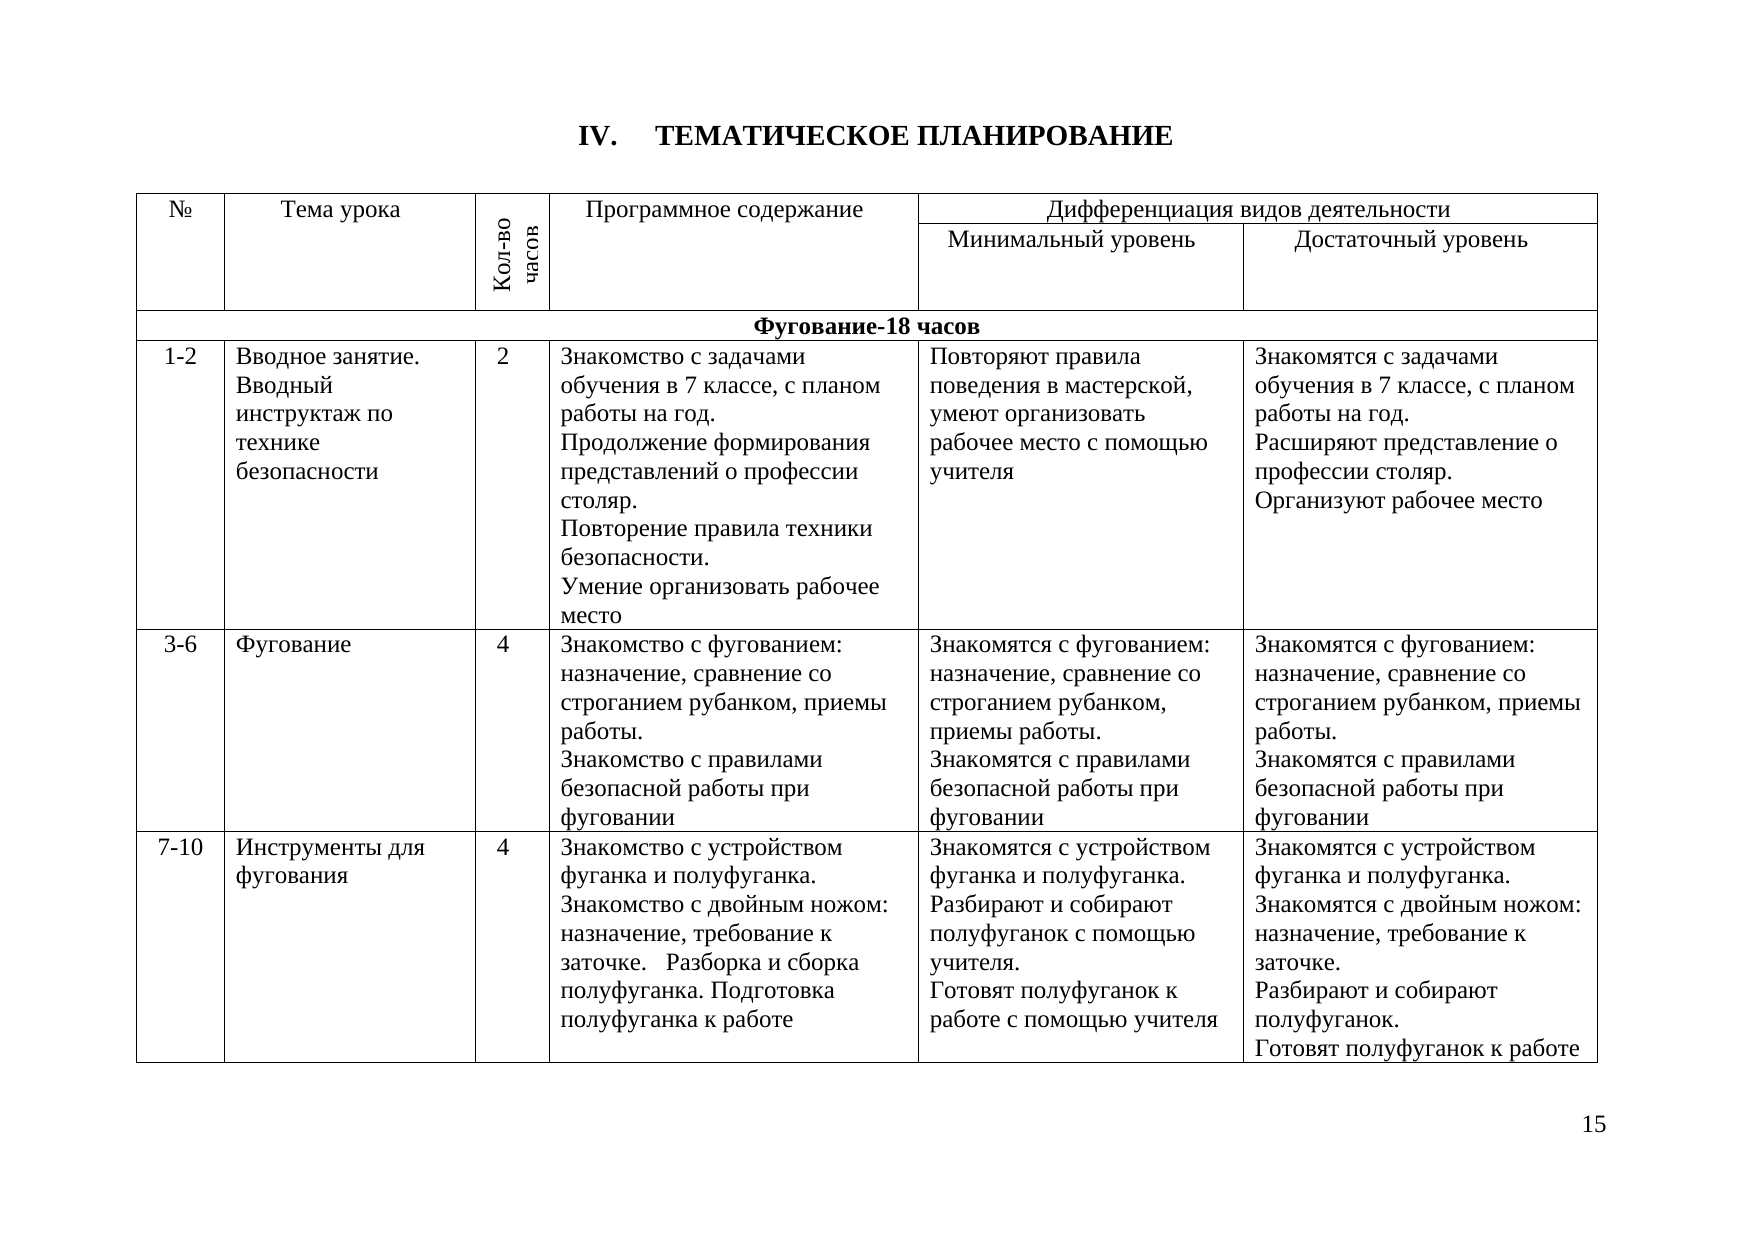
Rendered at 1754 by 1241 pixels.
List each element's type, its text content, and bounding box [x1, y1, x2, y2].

table_cell Знакомятся с устройством фуганка и полуфуганка. Знакомятся с двойным ножом: назначение, требование к заточке. Разбирают и собирают полуфуганок. Готовят полуфуганок к работе [1244, 832, 1597, 1062]
table_cell Знакомятся с фугованием: назначение, сравнение со строганием рубанком, приемы работы. Знакомятся с правилами безопасной работы при фуговании [919, 630, 1243, 831]
table_cell 1-2 [137, 341, 224, 628]
table_cell 3-6 [137, 630, 224, 831]
table_cell Знакомятся с фугованием: назначение, сравнение со строганием рубанком, приемы работы. Знакомятся с правилами безопасной работы при фуговании [1244, 630, 1597, 831]
table_cell Знакомство с задачами обучения в 7 классе, с планом работы на год. Продолжение формирования представлений о профессии столяр. Повторение правила техники безопасности. Умение организовать рабочее место [550, 341, 918, 628]
table_cell Достаточный уровень [1244, 224, 1597, 310]
table_cell Повторяют правила поведения в мастерской, умеют организовать рабочее место с помощью учителя [919, 341, 1243, 628]
table_cell Знакомство с устройством фуганка и полуфуганка. Знакомство с двойным ножом: назначение, требование к заточке. Разборка и сборка полуфуганка. Подготовка полуфуганка к работе [550, 832, 918, 1062]
table_header Тема урока [225, 194, 475, 310]
table_header Кол-во часов [476, 194, 549, 310]
table_header Программное содержание [550, 194, 918, 310]
table_cell 7-10 [137, 832, 224, 1062]
table_header Дифференциация видов деятельности [919, 194, 1597, 223]
table_header № [137, 194, 224, 310]
table_cell 2 [476, 341, 549, 628]
table_cell Минимальный уровень [919, 224, 1243, 310]
table_cell Фугование [225, 630, 475, 831]
table_cell Знакомятся с устройством фуганка и полуфуганка. Разбирают и собирают полуфуганок с помощью учителя. Готовят полуфуганок к работе с помощью учителя [919, 832, 1243, 1062]
table_cell Знакомятся с задачами обучения в 7 классе, с планом работы на год. Расширяют представление о профессии столяр. Организуют рабочее место [1244, 341, 1597, 628]
subtitle ТЕМАТИЧЕСКОЕ ПЛАНИРОВАНИЕ [185, 118, 1606, 152]
table_cell Инструменты для фугования [225, 832, 475, 1062]
table_cell Фугование-18 часов [137, 311, 1597, 340]
table_cell 4 [476, 630, 549, 831]
table_cell Вводное занятие. Вводный инструктаж по технике безопасности [225, 341, 475, 628]
table_cell 4 [476, 832, 549, 1062]
table_cell Знакомство с фугованием: назначение, сравнение со строганием рубанком, приемы работы. Знакомство с правилами безопасной работы при фуговании [550, 630, 918, 831]
